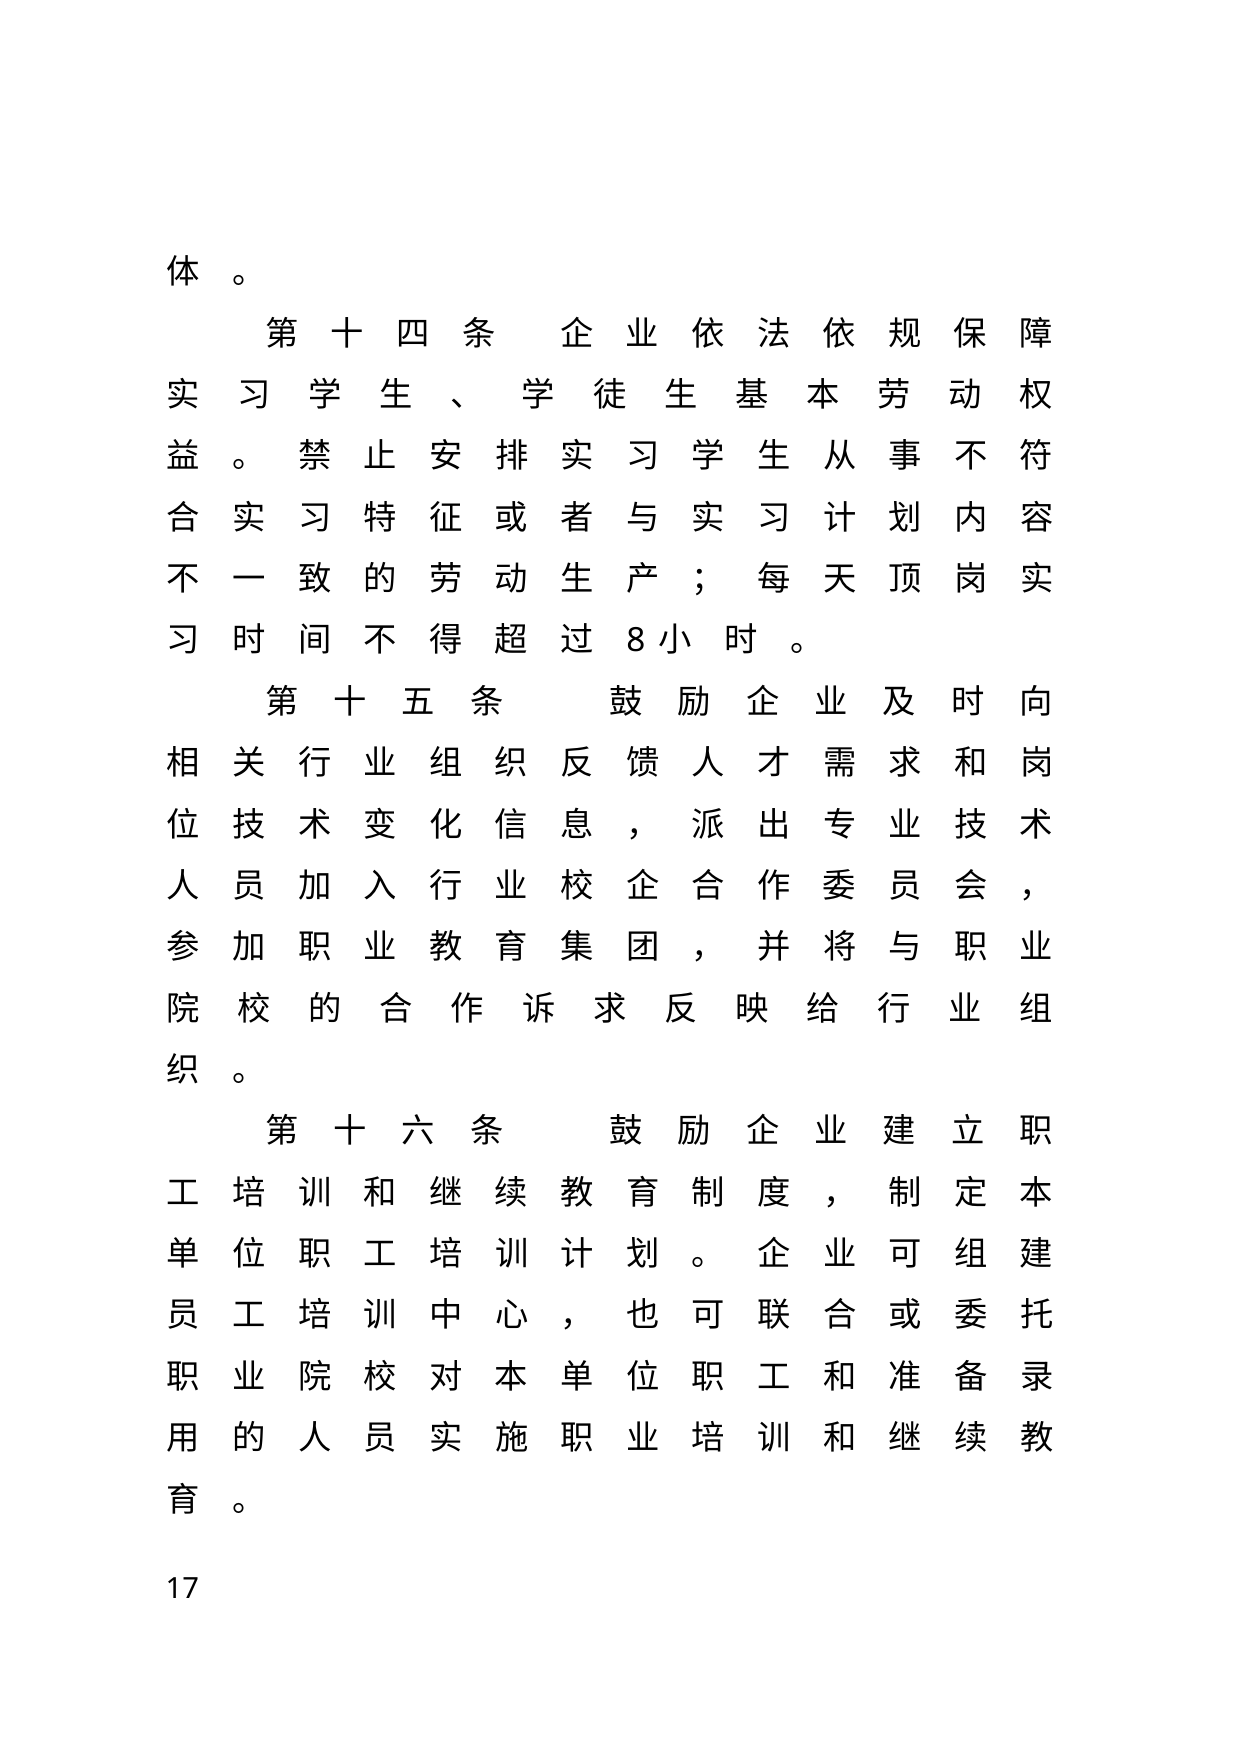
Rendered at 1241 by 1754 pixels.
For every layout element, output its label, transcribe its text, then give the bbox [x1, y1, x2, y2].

text 第十五条 鼓励企业及时向相关行业组织反馈人才需求和岗位技术变化信息，派出专业技术人员加入行业校企合作委员会，参加职业教育集团，并将与职业院校的合作诉求反映给行业组织。 [167, 668, 1085, 1098]
text 第十四条 企业依法依规保障实习学生、学徒生基本劳动权益。禁止安排实习学生从事不符合实习特征或者与实习计划内容不一致的劳动生产；每天顶岗实习时间不得超过8小时。 [167, 300, 1085, 668]
text 第十六条 鼓励企业建立职工培训和继续教育制度，制定本单位职工培训计划。企业可组建员工培训中心，也可联合或委托职业院校对本单位职工和准备录用的人员实施职业培训和继续教育。 [167, 1098, 1085, 1527]
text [167, 239, 1085, 300]
